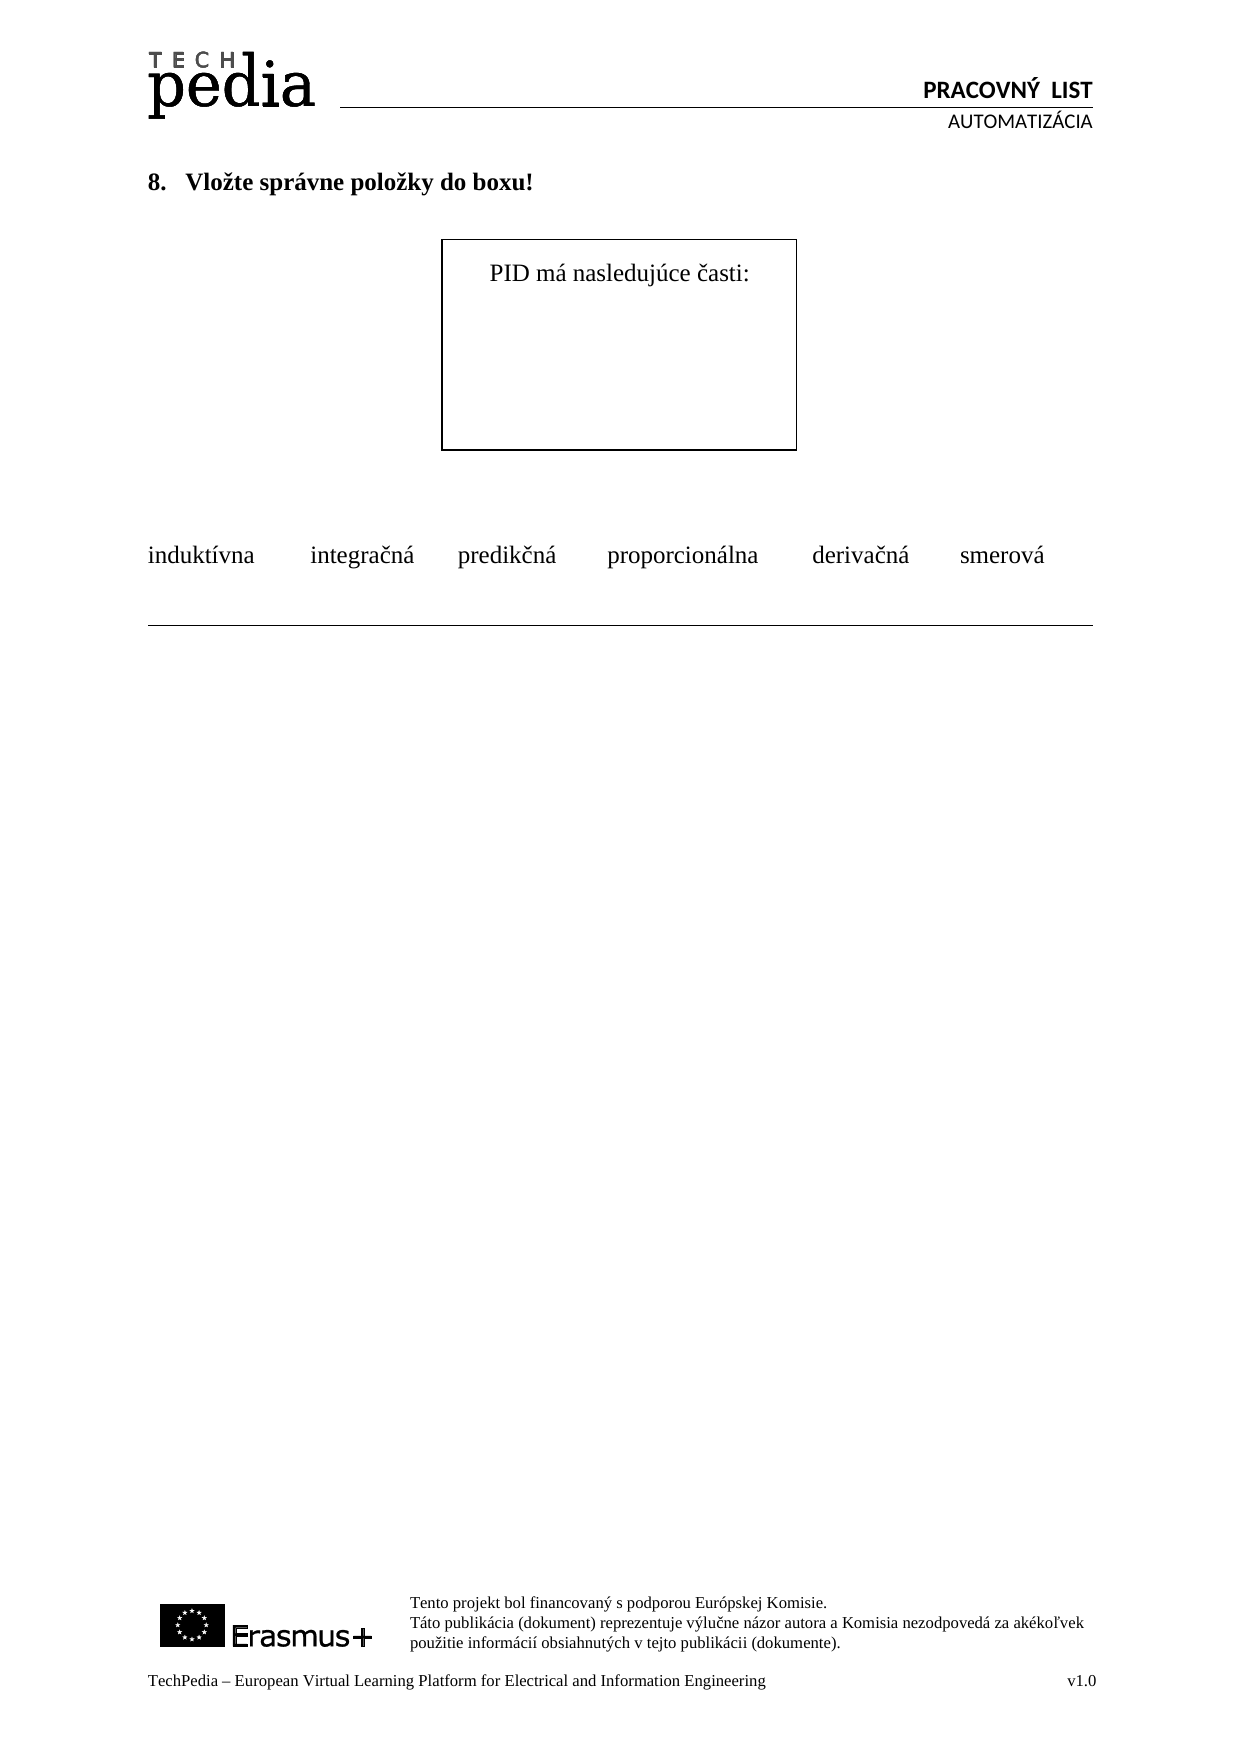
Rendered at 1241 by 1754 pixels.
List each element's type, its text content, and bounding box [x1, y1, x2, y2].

text induktívna integračná predikčná proporcionálna derivačná smerová [148, 541, 1093, 569]
text Vložte správne položky do boxu! [148, 167, 1093, 196]
